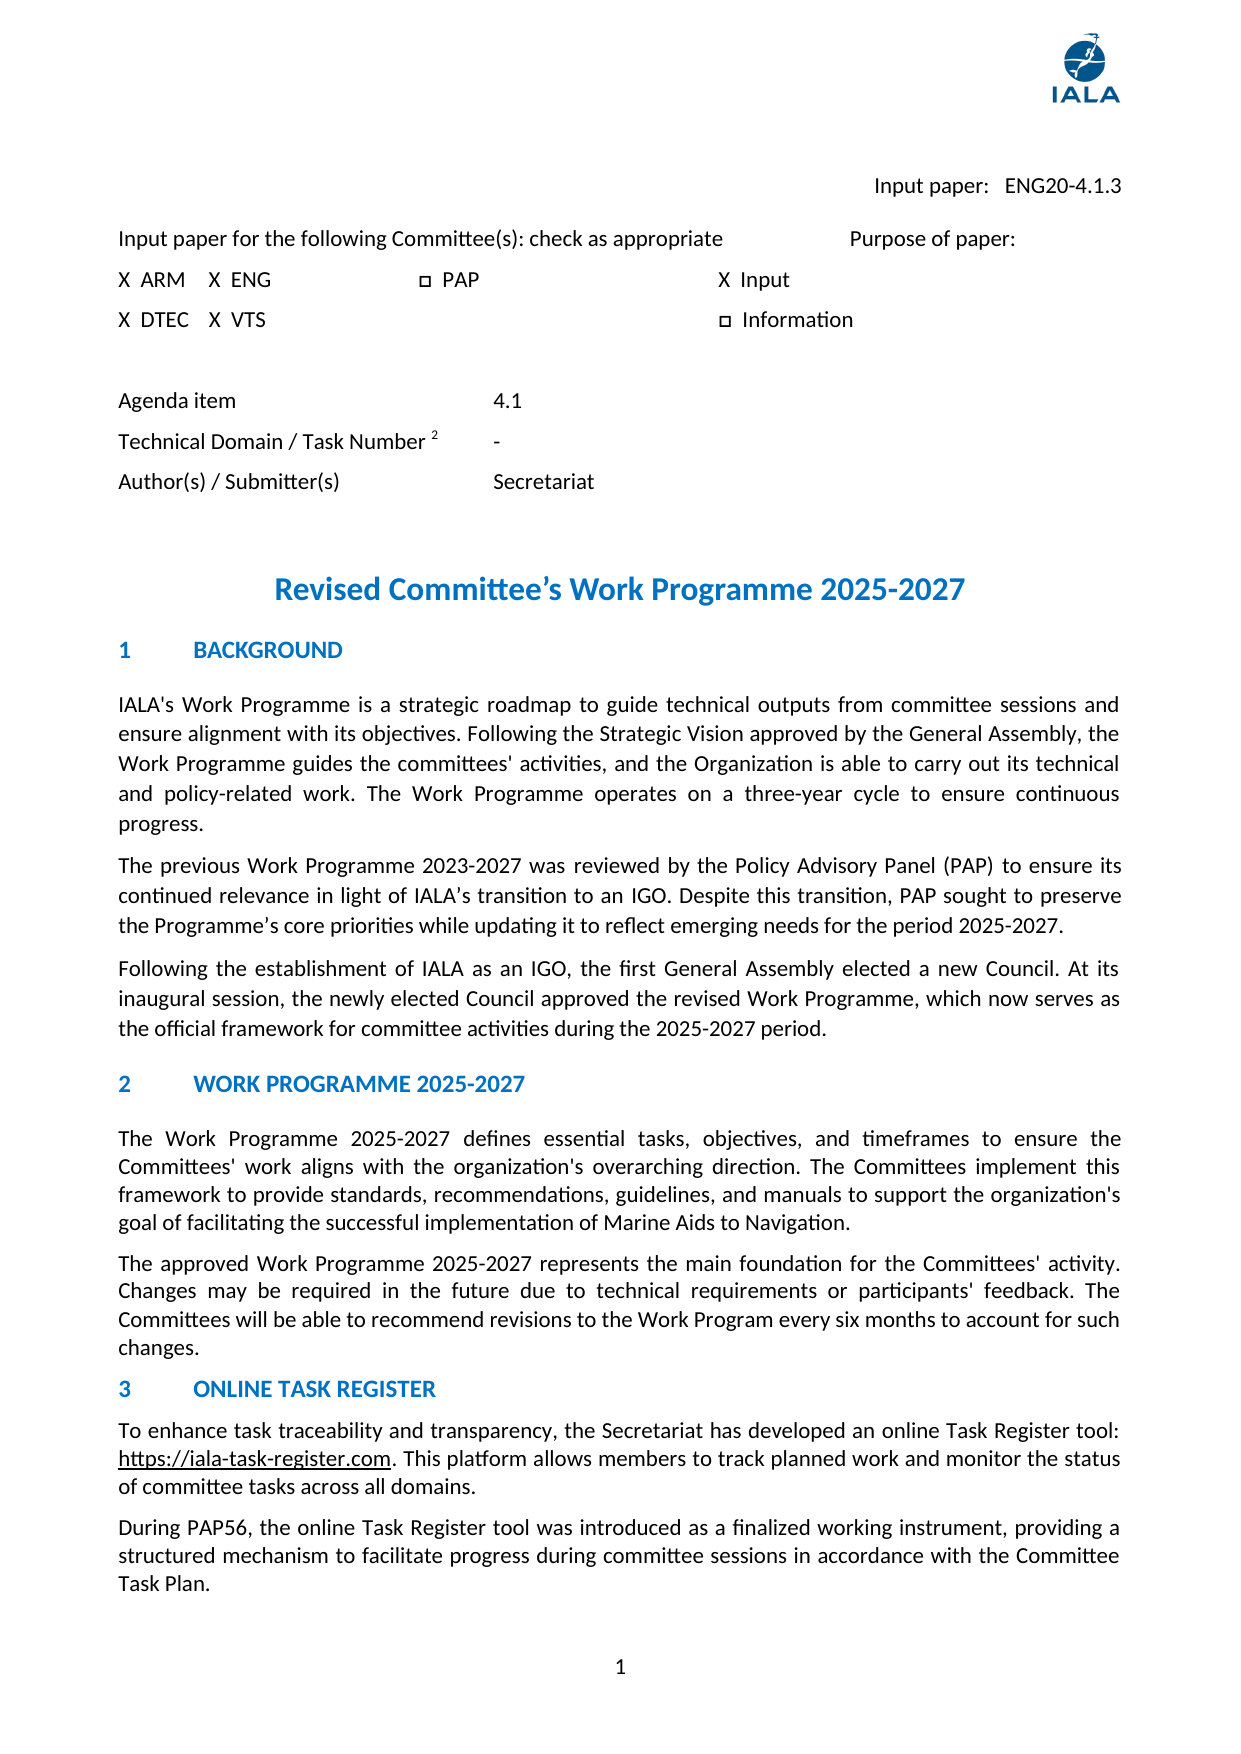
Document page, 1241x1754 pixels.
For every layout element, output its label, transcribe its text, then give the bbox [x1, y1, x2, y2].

text X ARM X ENG □ PAP X Input [118, 265, 1122, 293]
title Revised Committee’s Work Programme 2025-2027 [118, 568, 1122, 609]
text Following the establishment of IALA as an IGO, the first General Assembly elected a new Council. At its inaugural session, the newly elected Council approved the revised Work Programme, which now serves as the official framework for committee activities during the 2025-2027 period. [118, 954, 1122, 1042]
text The previous Work Programme 2023-2027 was reviewed by the Policy Advisory Panel (PAP) to ensure its continued relevance in light of IALA’s transition to an IGO. Despite this transition, PAP sought to preserve the Programme’s core priorities while updating it to reflect emerging needs for the period 2025-2027. [118, 852, 1122, 939]
text Author(s) / Submitter(s) Secretariat [118, 467, 1122, 495]
text X DTEC X VTS □ Information [118, 305, 1122, 333]
text Input paper: ENG20-4.1.3 [118, 171, 1122, 199]
text The approved Work Programme 2025-2027 represents the main foundation for the Committees' activity. Changes may be required in the future due to technical requirements or participants' feedback. The Committees will be able to recommend revisions to the Work Program every six months to account for such changes. [118, 1249, 1122, 1361]
picture [1037, 25, 1132, 118]
text During PAP56, the online Task Register tool was introduced as a finalized working instrument, providing a structured mechanism to facilitate progress during committee sessions in accordance with the Committee Task Plan. [118, 1513, 1122, 1597]
text Technical Domain / Task Number 2 - [118, 427, 1122, 455]
subtitle 1 Background [118, 634, 1122, 665]
text IALA's Work Programme is a strategic roadmap to guide technical outputs from committee sessions and ensure alignment with its objectives. Following the Strategic Vision approved by the General Assembly, the Work Programme guides the committees' activities, and the Organization is able to carry out its technical and policy-related work. The Work Programme operates on a three-year cycle to ensure continuous progress. [118, 690, 1122, 837]
text The Work Programme 2025-2027 defines essential tasks, objectives, and timeframes to ensure the Committees' work aligns with the organization's overarching direction. The Committees implement this framework to provide standards, recommendations, guidelines, and manuals to support the organization's goal of facilitating the successful implementation of Marine Aids to Navigation. [118, 1124, 1122, 1236]
text To enhance task traceability and transparency, the Secretariat has developed an online Task Register tool: https://iala-task-register.com. This platform allows members to track planned work and monitor the status of committee tasks across all domains. [118, 1416, 1122, 1500]
text Input paper for the following Committee(s): check as appropriate Purpose of paper: [118, 224, 1122, 252]
subtitle 3 ONLINE TASK REGISTER [118, 1373, 1122, 1404]
text Agenda item 4.1 [118, 386, 1122, 414]
subtitle 2 Work programme 2025-2027 [118, 1068, 1122, 1099]
